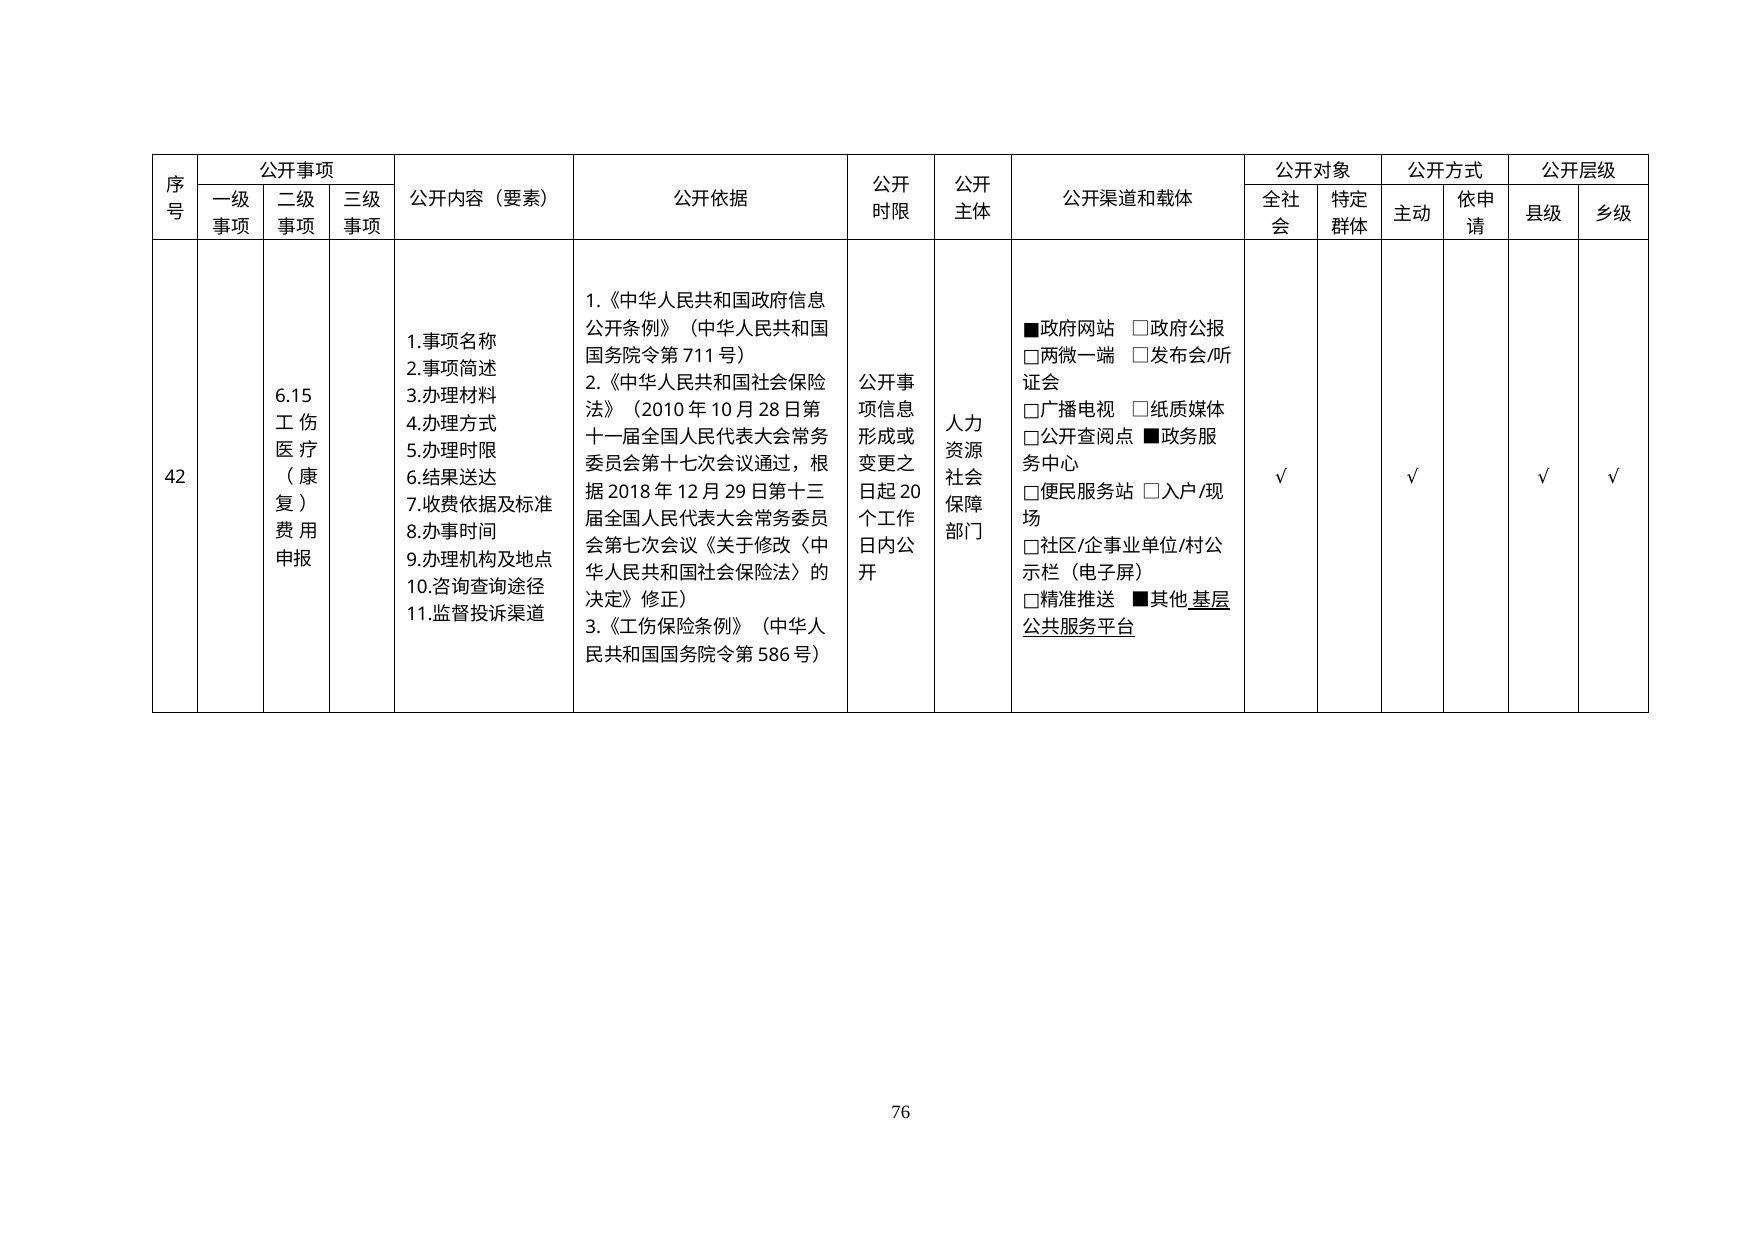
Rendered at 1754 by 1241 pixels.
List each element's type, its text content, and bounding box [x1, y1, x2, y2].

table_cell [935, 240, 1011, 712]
table_header 公开 时限 [848, 155, 934, 239]
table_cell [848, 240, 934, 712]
table_header 公开 主体 [935, 155, 1011, 239]
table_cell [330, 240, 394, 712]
table_header 公开内容（要素） [395, 155, 573, 239]
table_cell 一级事项 [198, 185, 263, 239]
table_header 公开渠道和载体 [1012, 155, 1244, 239]
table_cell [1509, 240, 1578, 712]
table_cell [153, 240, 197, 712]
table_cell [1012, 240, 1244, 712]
table_cell 乡级 [1579, 185, 1648, 239]
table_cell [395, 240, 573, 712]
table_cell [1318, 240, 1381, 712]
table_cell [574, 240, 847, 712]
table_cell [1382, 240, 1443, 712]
table_cell 全社会 [1245, 185, 1317, 239]
table_header 公开事项 [198, 155, 394, 184]
table_cell 主动 [1382, 185, 1443, 239]
table_cell 特定群体 [1318, 185, 1381, 239]
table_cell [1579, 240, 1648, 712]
table_header 序号 [153, 155, 197, 239]
table_header 公开方式 [1382, 155, 1508, 184]
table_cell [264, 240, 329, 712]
table_header 公开依据 [574, 155, 847, 239]
table_header 公开层级 [1509, 155, 1648, 184]
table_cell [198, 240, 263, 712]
table_cell 县级 [1509, 185, 1578, 239]
table_cell 依申请 [1444, 185, 1508, 239]
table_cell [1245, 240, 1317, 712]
table_cell 二级事项 [264, 185, 329, 239]
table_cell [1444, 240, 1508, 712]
table_header 公开对象 [1245, 155, 1381, 184]
table_cell 三级事项 [330, 185, 394, 239]
